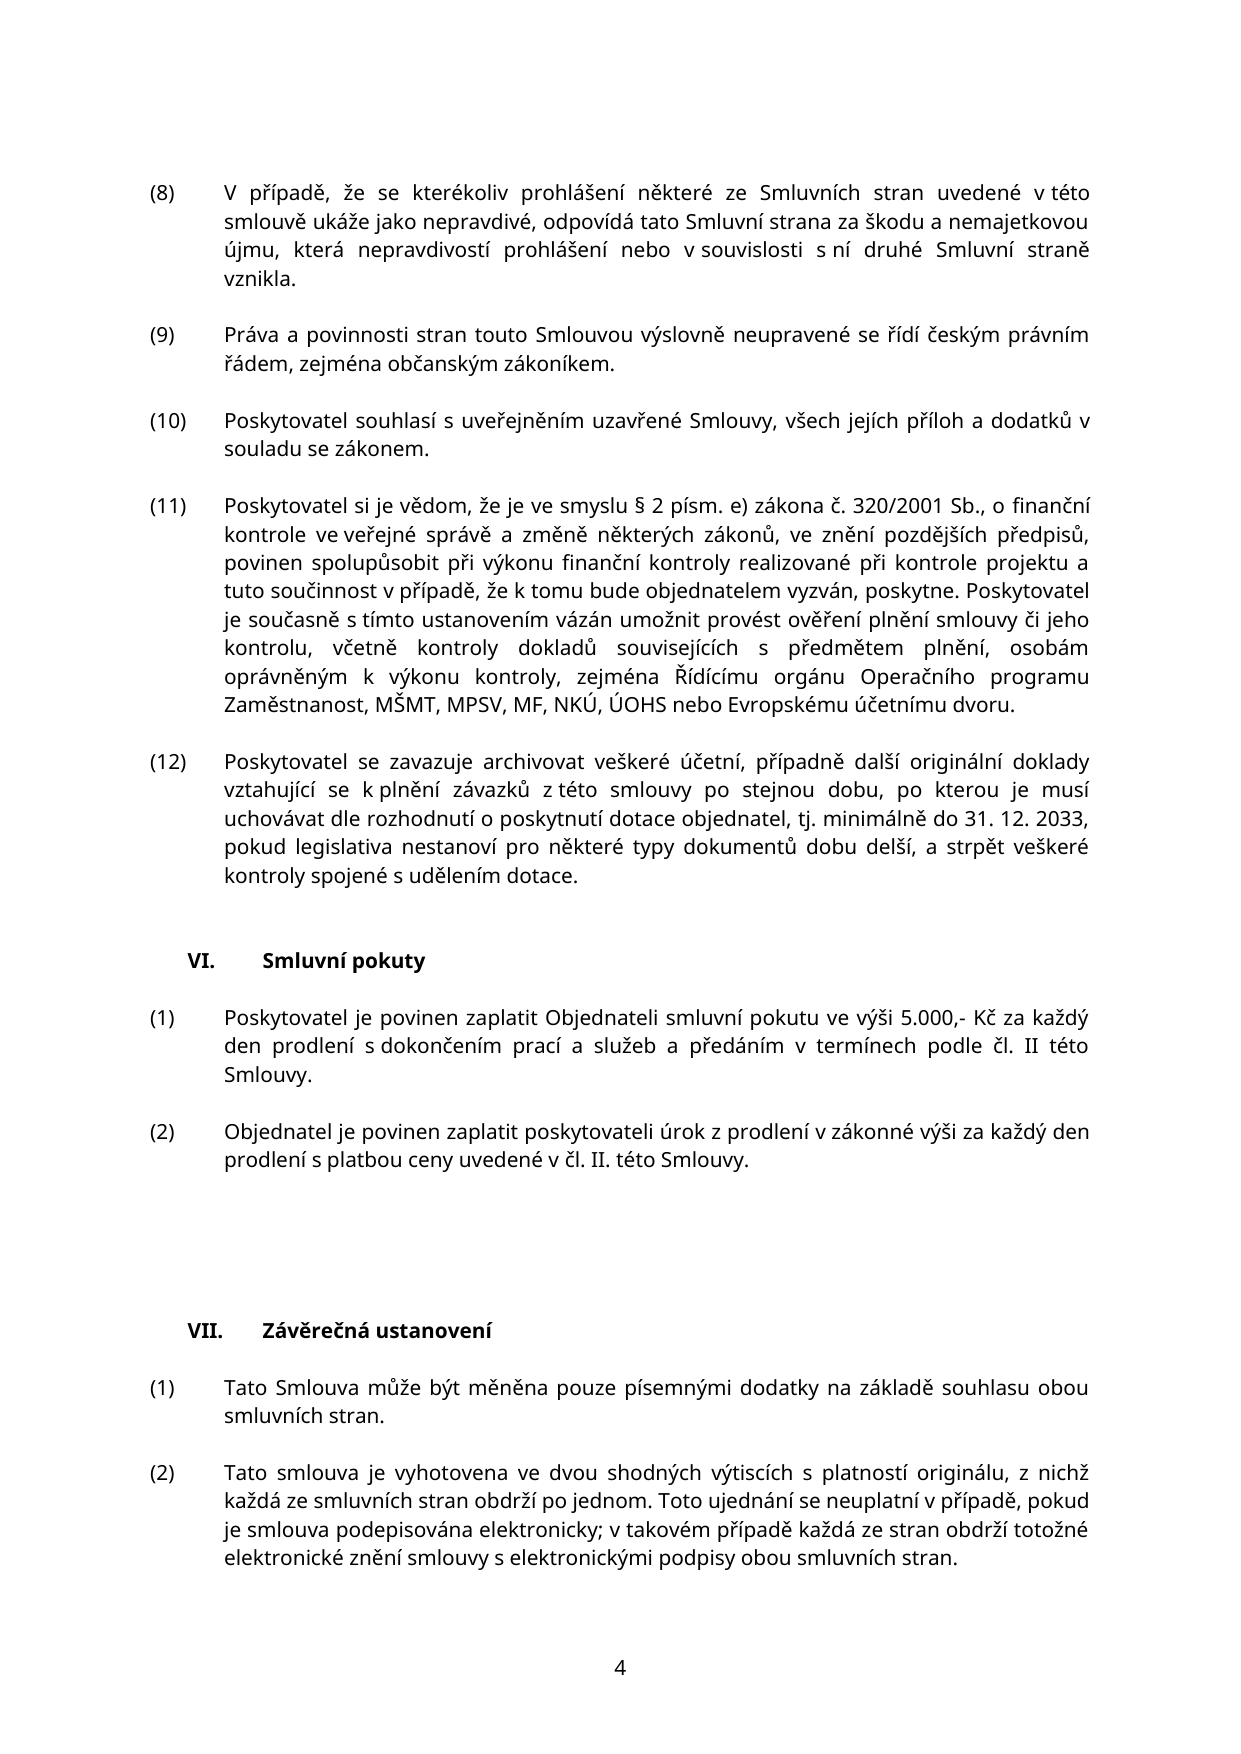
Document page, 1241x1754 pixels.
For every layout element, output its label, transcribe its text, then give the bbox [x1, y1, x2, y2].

text (1) Tato Smlouva může být měněna pouze písemnými dodatky na základě souhlasu obou smluvních stran. [150, 1373, 1090, 1430]
list Závěrečná ustanovení [187, 1316, 1090, 1344]
text (1) Poskytovatel je povinen zaplatit Objednateli smluvní pokutu ve výši 5.000,- Kč za každý den prodlení s dokončením prací a služeb a předáním v termínech podle čl. II této Smlouvy. [150, 1003, 1090, 1088]
text (12) Poskytovatel se zavazuje archivovat veškeré účetní, případně další originální doklady vztahující se k plnění závazků z této smlouvy po stejnou dobu, po kterou je musí uchovávat dle rozhodnutí o poskytnutí dotace objednatel, tj. minimálně do 31. 12. 2033, pokud legislativa nestanoví pro některé typy dokumentů dobu delší, a strpět veškeré kontroly spojené s udělením dotace. [150, 747, 1090, 889]
text (2) Tato smlouva je vyhotovena ve dvou shodných výtiscích s platností originálu, z nichž každá ze smluvních stran obdrží po jednom. Toto ujednání se neuplatní v případě, pokud je smlouva podepisována elektronicky; v takovém případě každá ze stran obdrží totožné elektronické znění smlouvy s elektronickými podpisy obou smluvních stran. [150, 1458, 1090, 1572]
text (10) Poskytovatel souhlasí s uveřejněním uzavřené Smlouvy, všech jejích příloh a dodatků v souladu se zákonem. [150, 406, 1090, 463]
text (8) V případě, že se kterékoliv prohlášení některé ze Smluvních stran uvedené v této smlouvě ukáže jako nepravdivé, odpovídá tato Smluvní strana za škodu a nemajetkovou újmu, která nepravdivostí prohlášení nebo v souvislosti s ní druhé Smluvní straně vznikla. [150, 178, 1090, 292]
text (9) Práva a povinnosti stran touto Smlouvou výslovně neupravené se řídí českým právním řádem, zejména občanským zákoníkem. [150, 321, 1090, 377]
text (11) Poskytovatel si je vědom, že je ve smyslu § 2 písm. e) zákona č. 320/2001 Sb., o finanční kontrole ve veřejné správě a změně některých zákonů, ve znění pozdějších předpisů, povinen spolupůsobit při výkonu finanční kontroly realizované při kontrole projektu a tuto součinnost v případě, že k tomu bude objednatelem vyzván, poskytne. Poskytovatel je současně s tímto ustanovením vázán umožnit provést ověření plnění smlouvy či jeho kontrolu, včetně kontroly dokladů souvisejících s předmětem plnění, osobám oprávněným k výkonu kontroly, zejména Řídícímu orgánu Operačního programu Zaměstnanost, MŠMT, MPSV, MF, NKÚ, ÚOHS nebo Evropskému účetnímu dvoru. [150, 491, 1090, 719]
text (2) Objednatel je povinen zaplatit poskytovateli úrok z prodlení v zákonné výši za každý den prodlení s platbou ceny uvedené v čl. II. této Smlouvy. [150, 1117, 1090, 1174]
list Smluvní pokuty [187, 946, 1090, 975]
